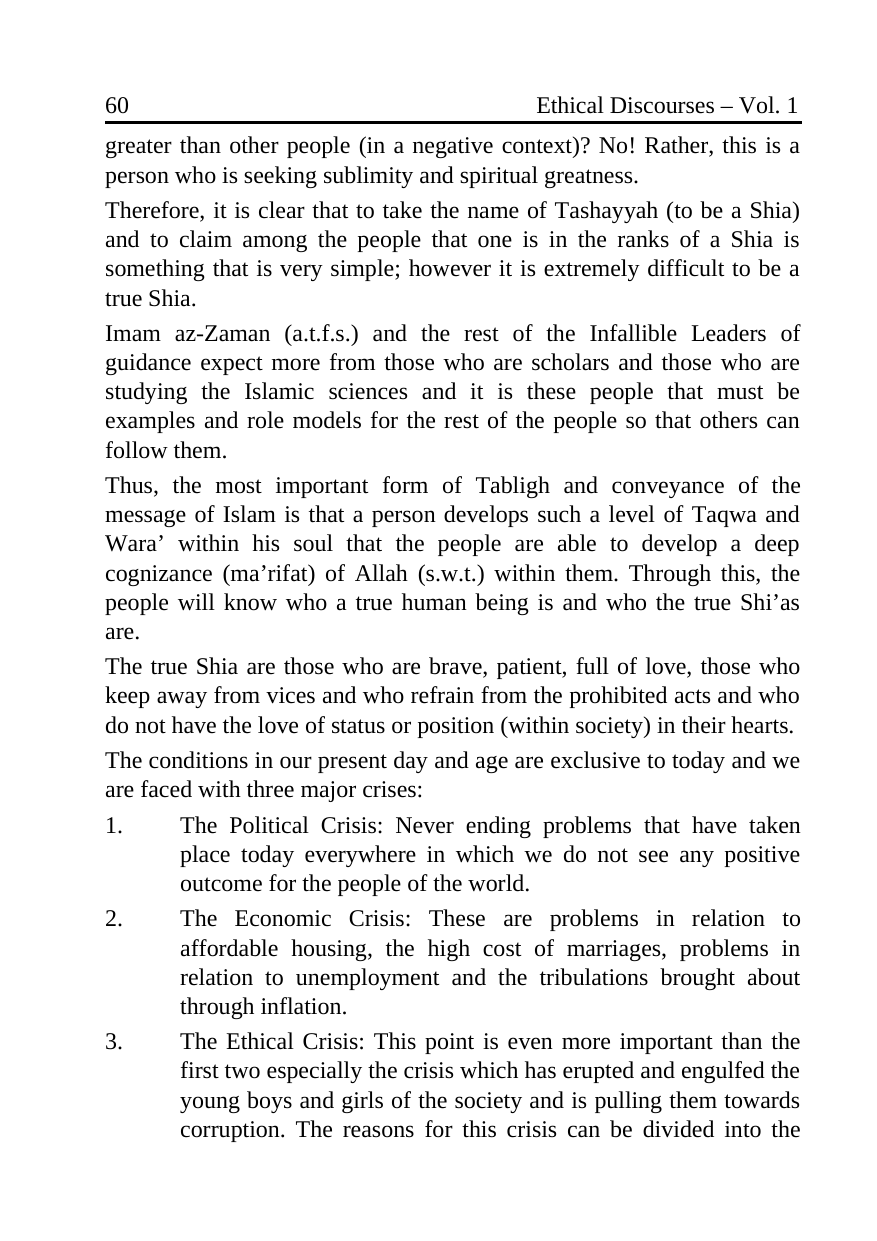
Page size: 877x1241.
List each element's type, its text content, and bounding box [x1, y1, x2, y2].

text Imam az-Zaman (a.t.f.s.) and the rest of the Infallible Leaders of guidance expect more from those who are scholars and those who are studying the Islamic sciences and it is these people that must be examples and role models for the rest of the people so that others can follow them. [105, 318, 802, 464]
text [105, 131, 802, 189]
text 1. The Political Crisis: Never ending problems that have taken place today everywhere in which we do not see any positive outcome for the people of the world. [105, 810, 802, 897]
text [105, 1026, 802, 1143]
text The conditions in our present day and age are exclusive to today and we are faced with three major crises: [105, 745, 802, 803]
text The true Shia are those who are brave, patient, full of love, those who keep away from vices and who refrain from the prohibited acts and who do not have the love of status or position (within society) in their hearts. [105, 651, 802, 739]
text 2. The Economic Crisis: These are problems in relation to affordable housing, the high cost of marriages, problems in relation to unemployment and the tribulations brought about through inflation. [105, 903, 802, 1020]
text Therefore, it is clear that to take the name of Tashayyah (to be a Shia) and to claim among the people that one is in the ranks of a Shia is something that is very simple; however it is extremely difficult to be a true Shia. [105, 195, 802, 312]
text Thus, the most important form of Tabligh and conveyance of the message of Islam is that a person develops such a level of Taqwa and Wara’ within his soul that the people are able to develop a deep cognizance (ma’rifat) of Allah (s.w.t.) within them. Through this, the people will know who a true human being is and who the true Shi’as are. [105, 470, 802, 645]
